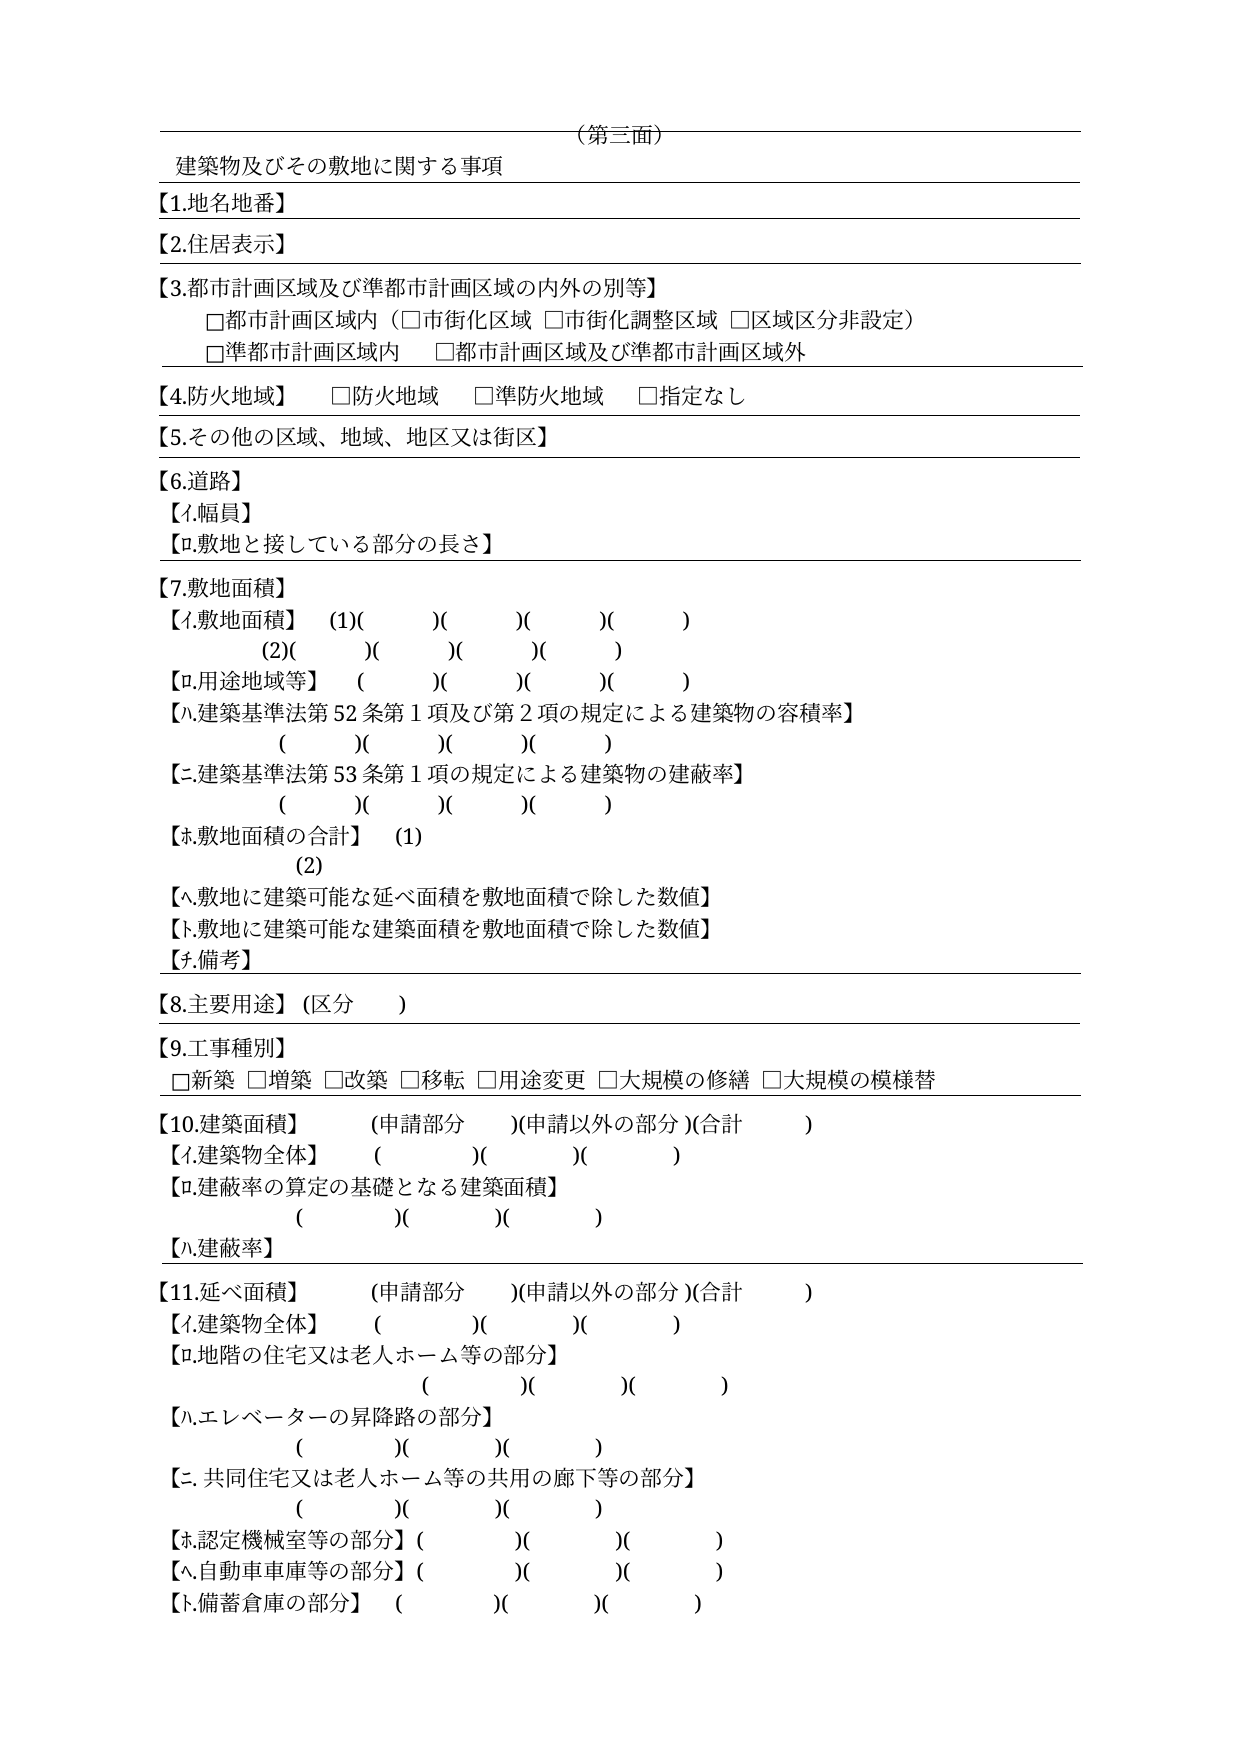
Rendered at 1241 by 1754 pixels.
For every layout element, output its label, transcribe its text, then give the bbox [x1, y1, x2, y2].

text 【6.道路】 [148, 464, 1092, 496]
text 【ｲ.建築物全体】 ( )( )( ) [148, 1307, 1092, 1339]
text ( )( )( ) [148, 1202, 1092, 1232]
text 【5.その他の区域、地域、地区又は街区】 [148, 420, 1092, 452]
text ( )( )( )( ) [148, 728, 1092, 757]
text □準都市計画区域内 □都市計画区域及び準都市計画区域外 [148, 335, 1092, 366]
text 【4.防火地域】 □防火地域 □準防火地域 □指定なし [148, 379, 1092, 410]
text 【3.都市計画区域及び準都市計画区域の内外の別等】 [148, 272, 1092, 303]
text 建築物及びその敷地に関する事項 [148, 149, 1092, 181]
text 【ﾆ. 共同住宅又は老人ホーム等の共用の廊下等の部分】 [148, 1461, 1092, 1493]
text 【ｲ.幅員】 [148, 496, 1092, 528]
text 【ﾄ.備蓄倉庫の部分】 ( )( )( ) [148, 1586, 1092, 1617]
text 【ﾁ.備考】 [148, 943, 1092, 975]
text 【ﾛ.敷地と接している部分の長さ】 [148, 528, 1092, 559]
text 【ﾎ.認定機械室等の部分】( )( )( ) [148, 1523, 1092, 1554]
text 【2.住居表示】 [148, 228, 1092, 259]
text ( )( )( ) [148, 1370, 1092, 1400]
text （第三面） [148, 118, 1092, 149]
text ( )( )( ) [148, 1432, 1092, 1461]
text (2)( )( )( )( ) [148, 635, 1092, 664]
text (2) [148, 850, 1092, 880]
text 【ｲ.建築物全体】 ( )( )( ) [148, 1139, 1092, 1170]
text ( )( )( )( ) [148, 789, 1092, 819]
text 【ﾛ.地階の住宅又は老人ホーム等の部分】 [148, 1339, 1092, 1370]
text 【ｲ.敷地面積】 (1)( )( )( )( ) [148, 603, 1092, 635]
text 【8.主要用途】 (区分 ) [148, 987, 1092, 1019]
text 【ﾊ.建蔽率】 [148, 1232, 1092, 1263]
text 【ﾍ.自動車車庫等の部分】( )( )( ) [148, 1554, 1092, 1586]
text 【ﾎ.敷地面積の合計】 (1) [148, 819, 1092, 850]
text 【ﾍ.敷地に建築可能な延べ面積を敷地面積で除した数値】 [148, 880, 1092, 912]
text □新築 □増築 □改築 □移転 □用途変更 □大規模の修繕 □大規模の模様替 [148, 1063, 1092, 1094]
text 【ﾊ.エレベーターの昇降路の部分】 [148, 1400, 1092, 1432]
text 【9.工事種別】 [148, 1031, 1092, 1063]
text 【ﾛ.用途地域等】 ( )( )( )( ) [148, 664, 1092, 696]
text 【ﾊ.建築基準法第52条第１項及び第２項の規定による建築物の容積率】 [148, 696, 1092, 728]
text 【ﾆ.建築基準法第53条第１項の規定による建築物の建蔽率】 [148, 757, 1092, 789]
text 【10.建築面積】 (申請部分 )(申請以外の部分 )(合計 ) [148, 1107, 1092, 1139]
text 【ﾛ.建蔽率の算定の基礎となる建築面積】 [148, 1170, 1092, 1202]
text □都市計画区域内（□市街化区域 □市街化調整区域 □区域区分非設定） [148, 303, 1092, 335]
text 【ﾄ.敷地に建築可能な建築面積を敷地面積で除した数値】 [148, 912, 1092, 943]
text 【1.地名地番】 [148, 186, 1092, 218]
text 【11.延べ面積】 (申請部分 )(申請以外の部分 )(合計 ) [148, 1276, 1092, 1307]
text 【7.敷地面積】 [148, 572, 1092, 603]
text ( )( )( ) [148, 1493, 1092, 1523]
